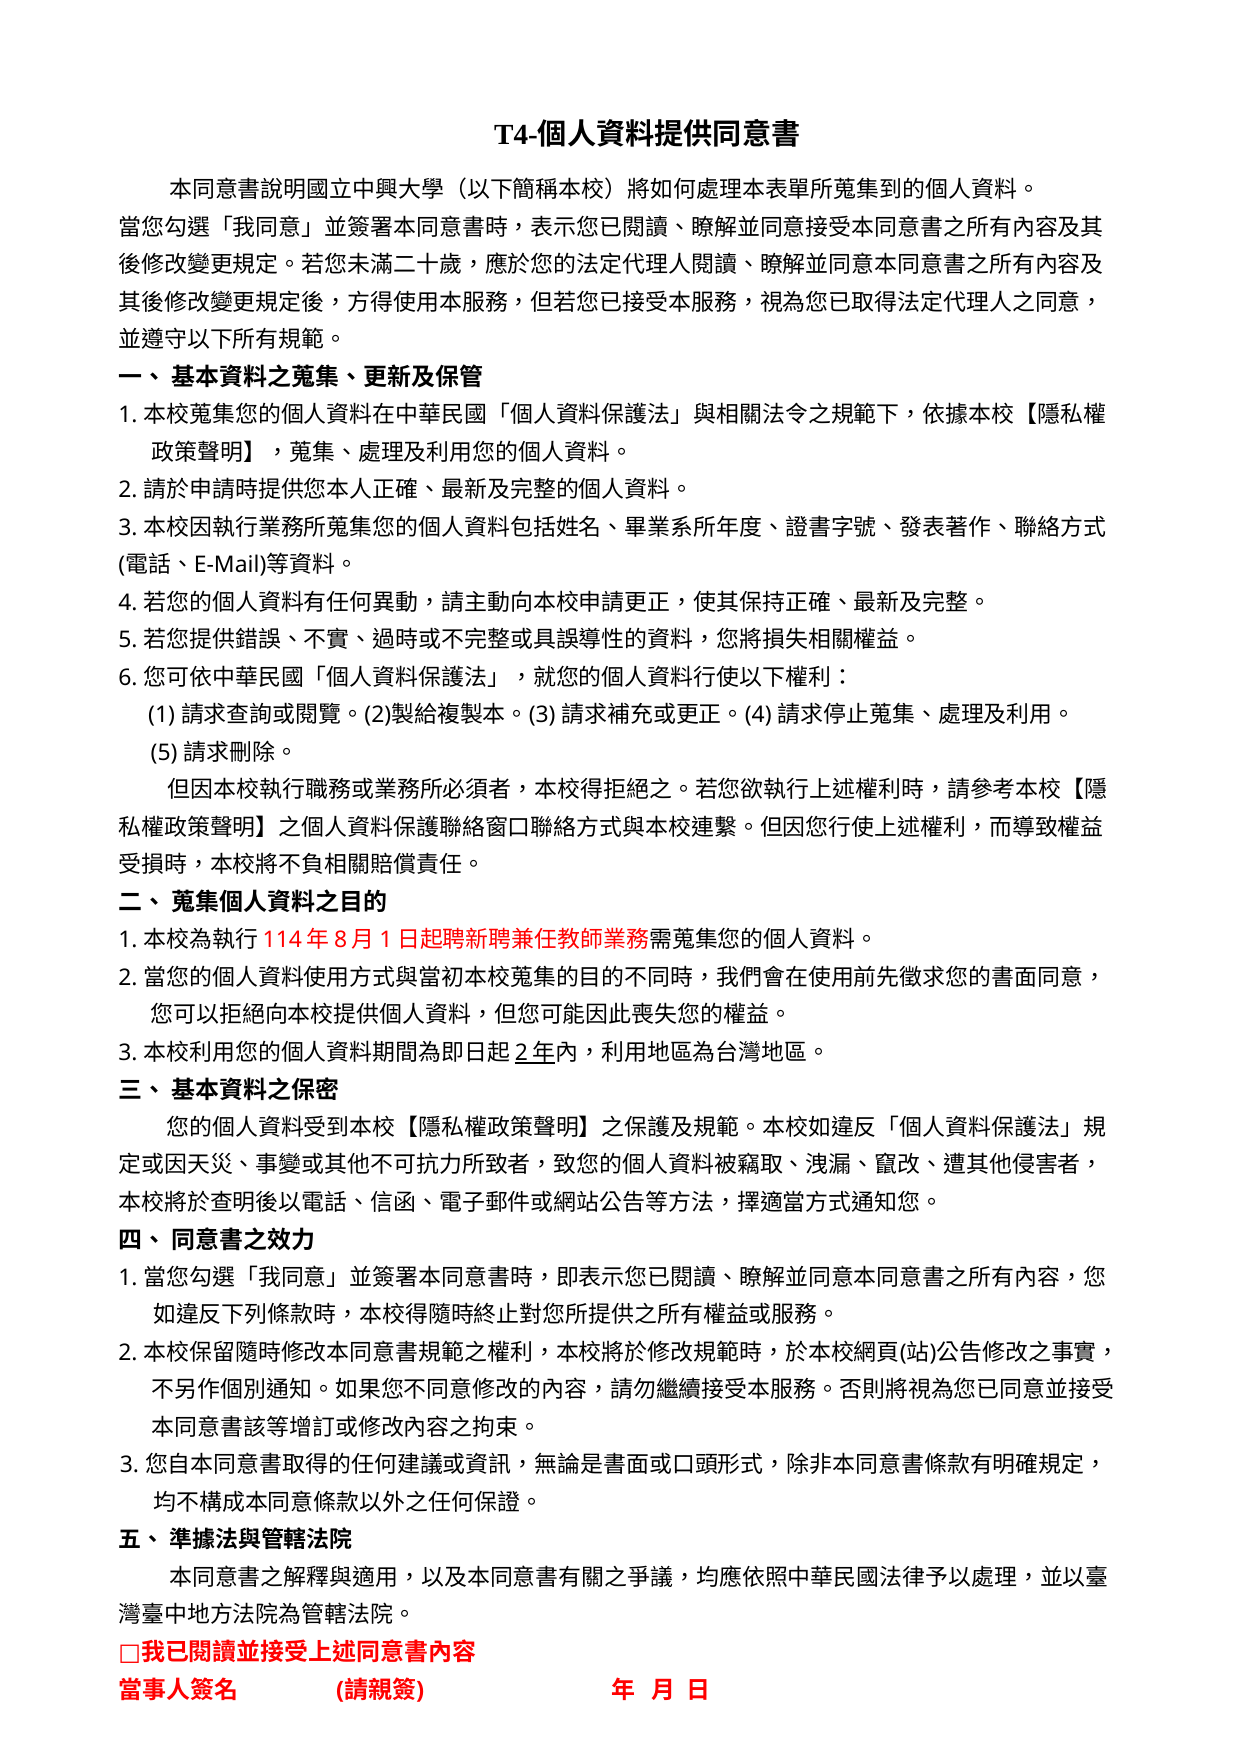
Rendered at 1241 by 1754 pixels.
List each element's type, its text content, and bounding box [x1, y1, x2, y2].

text 1. 本校蒐集您的個人資料在中華民國「個人資料保護法」與相關法令之規範下，依據本校【隱私權政策聲明】，蒐集、處理及利用您的個人資料。 [118, 394, 1122, 469]
text 2. 請於申請時提供您本人正確、最新及完整的個人資料。 [118, 469, 1122, 507]
text 2. 當您的個人資料使用方式與當初本校蒐集的目的不同時，我們會在使用前先徵求您的書面同意，您可以拒絕向本校提供個人資料，但您可能因此喪失您的權益。 [118, 957, 1122, 1032]
text □我已閱讀並接受上述同意書內容 [118, 1632, 1122, 1669]
text 二、 蒐集個人資料之目的 [118, 882, 1122, 919]
text 三、 基本資料之保密 [118, 1069, 1122, 1107]
text 6. 您可依中華民國「個人資料保護法」，就您的個人資料行使以下權利： [118, 657, 1122, 694]
text 2. 本校保留隨時修改本同意書規範之權利，本校將於修改規範時，於本校網頁(站)公告修改之事實，不另作個別通知。如果您不同意修改的內容，請勿繼續接受本服務。否則將視為您已同意並接受本同意書該等增訂或修改內容之拘束。 [118, 1332, 1122, 1444]
text 本同意書說明國立中興大學（以下簡稱本校）將如何處理本表單所蒐集到的個人資料。 [118, 169, 1122, 207]
text 當事人簽名 (請親簽) 年 月 日 [118, 1669, 1122, 1707]
text 當您勾選「我同意」並簽署本同意書時，表示您已閱讀、瞭解並同意接受本同意書之所有內容及其後修改變更規定。若您未滿二十歲，應於您的法定代理人閱讀、瞭解並同意本同意書之所有內容及其後修改變更規定後，方得使用本服務，但若您已接受本服務，視為您已取得法定代理人之同意，並遵守以下所有規範。 [118, 207, 1122, 357]
text 1. 本校為執行114年8月1日起聘新聘兼任教師業務需蒐集您的個人資料。 [118, 919, 1122, 957]
text T4-個人資料提供同意書 [118, 94, 1176, 169]
text 5. 若您提供錯誤、不實、過時或不完整或具誤導性的資料，您將損失相關權益。 [118, 619, 1122, 657]
text 3. 本校利用您的個人資料期間為即日起2年內，利用地區為台灣地區。 [118, 1032, 1122, 1069]
text (1) 請求查詢或閱覽。(2)製給複製本。(3) 請求補充或更正。(4) 請求停止蒐集、處理及利用。 [148, 694, 1122, 732]
text 本同意書之解釋與適用，以及本同意書有關之爭議，均應依照中華民國法律予以處理，並以臺灣臺中地方法院為管轄法院。 [118, 1557, 1122, 1632]
text 您的個人資料受到本校【隱私權政策聲明】之保護及規範。本校如違反「個人資料保護法」規定或因天災、事變或其他不可抗力所致者，致您的個人資料被竊取、洩漏、竄改、遭其他侵害者，本校將於查明後以電話、信函、電子郵件或網站公告等方法，擇適當方式通知您。 [118, 1107, 1122, 1219]
text 五、 準據法與管轄法院 [118, 1519, 1122, 1557]
text 3. 本校因執行業務所蒐集您的個人資料包括姓名、畢業系所年度、證書字號、發表著作、聯絡方式(電話、E-Mail)等資料。 [118, 507, 1122, 582]
text 1. 當您勾選「我同意」並簽署本同意書時，即表示您已閱讀、瞭解並同意本同意書之所有內容，您如違反下列條款時，本校得隨時終止對您所提供之所有權益或服務。 [118, 1257, 1122, 1332]
text 四、 同意書之效力 [118, 1219, 1122, 1257]
text (5) 請求刪除。 [150, 732, 1122, 769]
text 一、 基本資料之蒐集、更新及保管 [118, 357, 1122, 394]
text 4. 若您的個人資料有任何異動，請主動向本校申請更正，使其保持正確、最新及完整。 [118, 582, 1122, 619]
text 但因本校執行職務或業務所必須者，本校得拒絕之。若您欲執行上述權利時，請參考本校【隱私權政策聲明】之個人資料保護聯絡窗口聯絡方式與本校連繫。但因您行使上述權利，而導致權益受損時，本校將不負相關賠償責任。 [118, 769, 1122, 882]
text 3. 您自本同意書取得的任何建議或資訊，無論是書面或口頭形式，除非本同意書條款有明確規定，均不構成本同意條款以外之任何保證。 [119, 1444, 1122, 1519]
